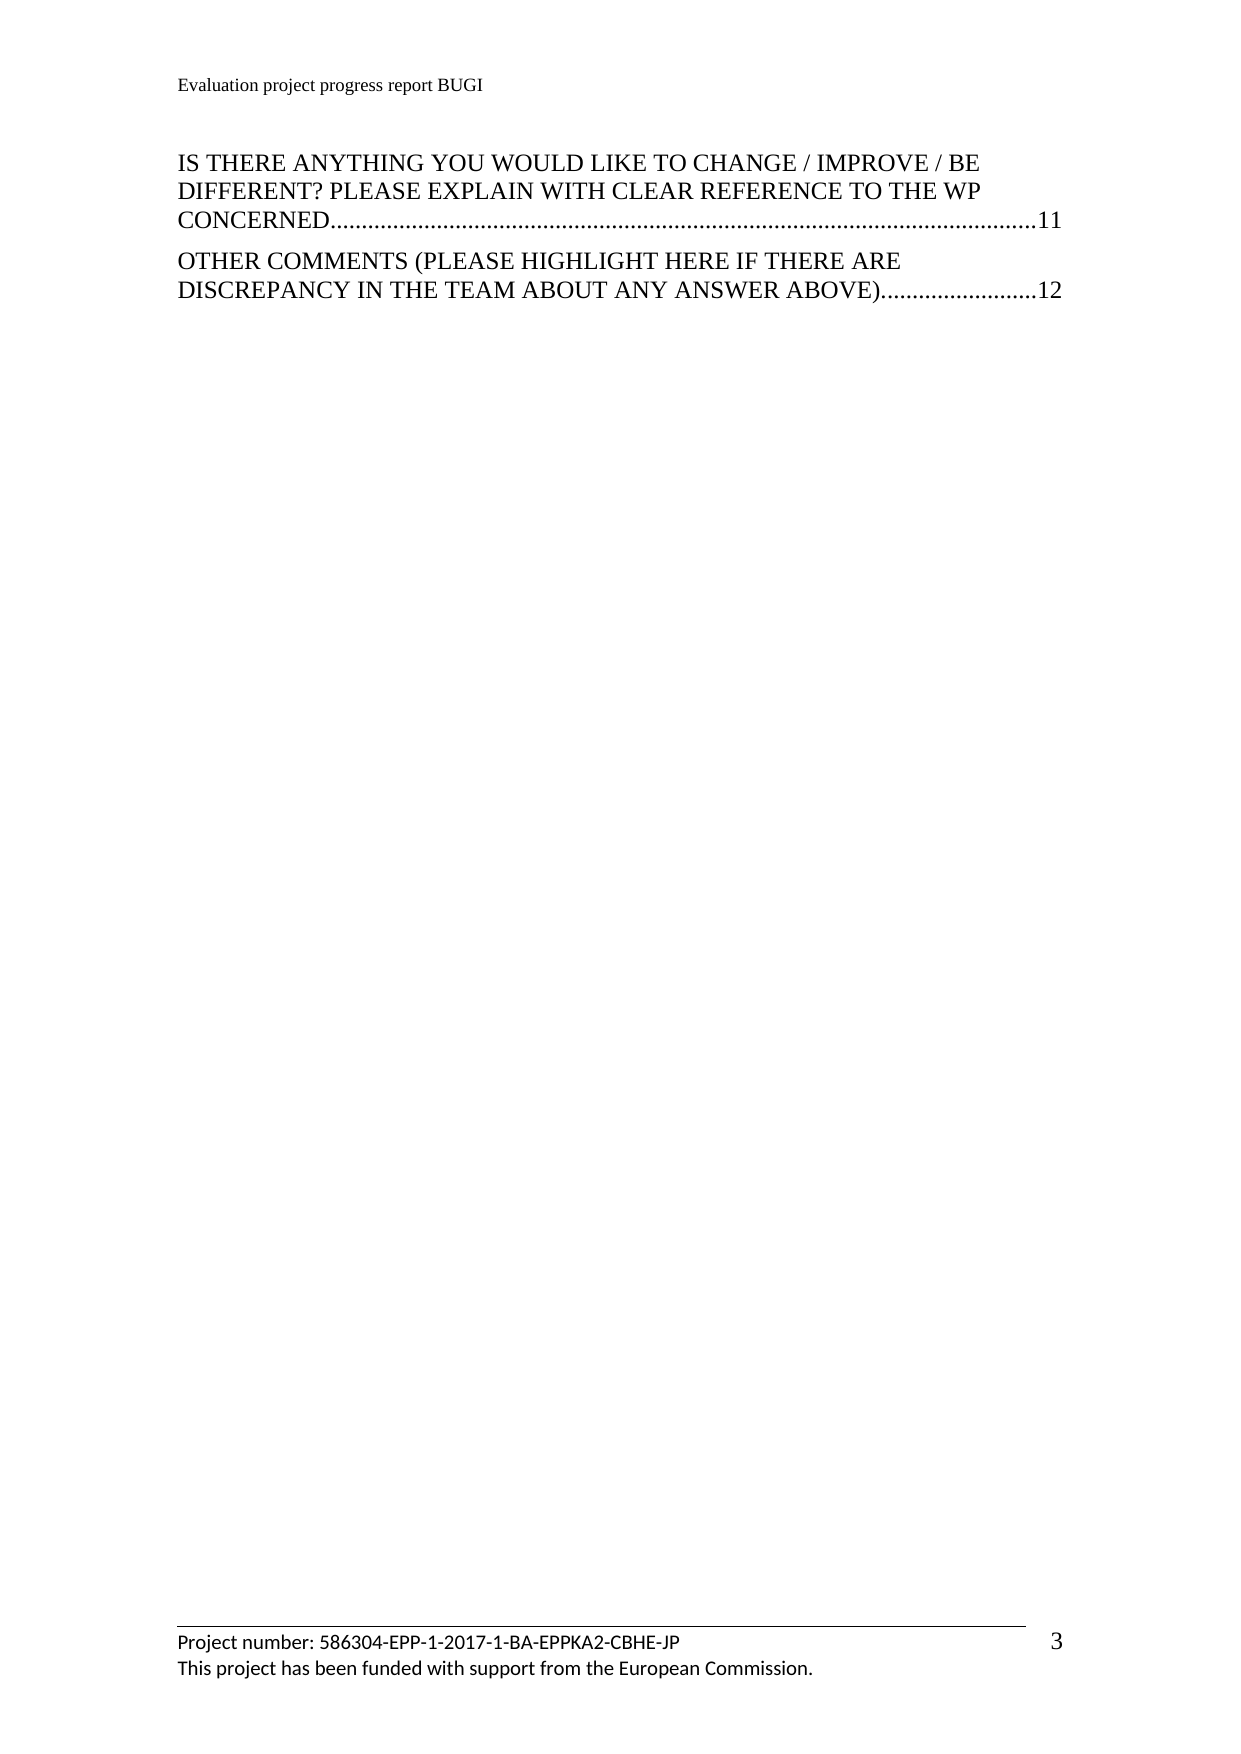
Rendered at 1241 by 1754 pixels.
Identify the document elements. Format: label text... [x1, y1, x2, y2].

text Other comments (please highlight here if there are discrepancy in the team about any answer above). 12 [177, 246, 1063, 304]
text Is there anything you would like to change / improve / be different? Please explain with clear reference to the WP concerned. 11 [177, 148, 1063, 234]
